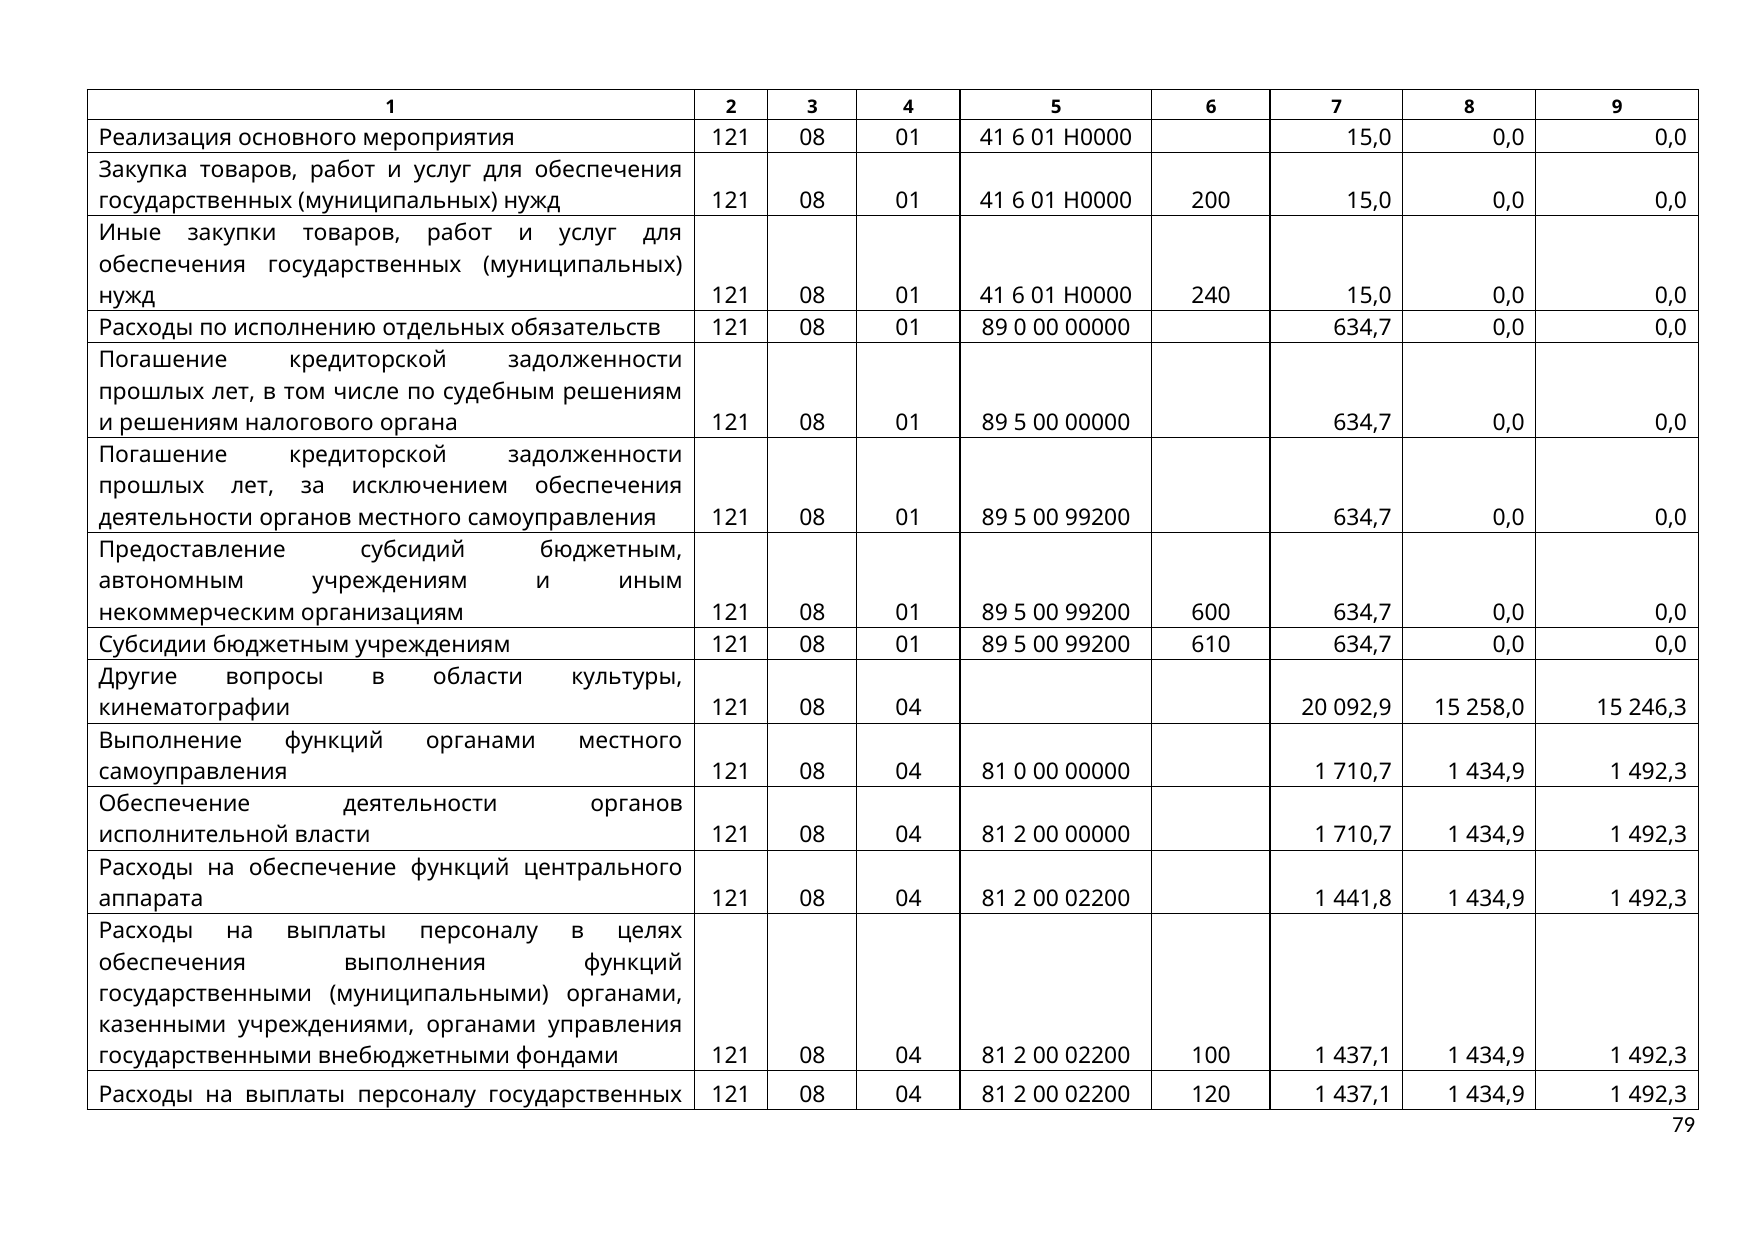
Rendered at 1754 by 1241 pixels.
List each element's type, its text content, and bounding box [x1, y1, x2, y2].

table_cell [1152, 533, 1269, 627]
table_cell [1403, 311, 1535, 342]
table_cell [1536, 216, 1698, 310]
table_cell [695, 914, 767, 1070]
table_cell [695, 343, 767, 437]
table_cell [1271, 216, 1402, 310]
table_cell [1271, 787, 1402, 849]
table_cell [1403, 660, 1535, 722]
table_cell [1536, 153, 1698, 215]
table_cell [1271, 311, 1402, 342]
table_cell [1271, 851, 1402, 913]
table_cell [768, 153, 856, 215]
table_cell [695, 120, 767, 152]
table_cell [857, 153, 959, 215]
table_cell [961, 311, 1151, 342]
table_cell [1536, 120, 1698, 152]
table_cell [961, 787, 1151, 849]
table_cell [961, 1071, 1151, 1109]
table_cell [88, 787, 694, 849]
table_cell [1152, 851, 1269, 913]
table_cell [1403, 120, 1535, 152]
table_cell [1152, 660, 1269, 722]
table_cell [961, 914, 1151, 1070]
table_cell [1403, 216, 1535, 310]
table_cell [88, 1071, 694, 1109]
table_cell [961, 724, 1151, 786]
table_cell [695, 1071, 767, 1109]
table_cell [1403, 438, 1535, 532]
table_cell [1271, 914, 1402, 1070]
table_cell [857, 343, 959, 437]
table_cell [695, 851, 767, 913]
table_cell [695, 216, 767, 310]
table_header 1 [88, 90, 694, 119]
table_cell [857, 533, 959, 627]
table_header 3 [768, 90, 856, 119]
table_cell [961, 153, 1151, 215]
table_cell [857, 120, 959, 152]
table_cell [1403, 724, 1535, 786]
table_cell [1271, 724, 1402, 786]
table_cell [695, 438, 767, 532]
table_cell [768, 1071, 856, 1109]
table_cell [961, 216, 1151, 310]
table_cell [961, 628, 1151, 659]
table_header 4 [857, 90, 959, 119]
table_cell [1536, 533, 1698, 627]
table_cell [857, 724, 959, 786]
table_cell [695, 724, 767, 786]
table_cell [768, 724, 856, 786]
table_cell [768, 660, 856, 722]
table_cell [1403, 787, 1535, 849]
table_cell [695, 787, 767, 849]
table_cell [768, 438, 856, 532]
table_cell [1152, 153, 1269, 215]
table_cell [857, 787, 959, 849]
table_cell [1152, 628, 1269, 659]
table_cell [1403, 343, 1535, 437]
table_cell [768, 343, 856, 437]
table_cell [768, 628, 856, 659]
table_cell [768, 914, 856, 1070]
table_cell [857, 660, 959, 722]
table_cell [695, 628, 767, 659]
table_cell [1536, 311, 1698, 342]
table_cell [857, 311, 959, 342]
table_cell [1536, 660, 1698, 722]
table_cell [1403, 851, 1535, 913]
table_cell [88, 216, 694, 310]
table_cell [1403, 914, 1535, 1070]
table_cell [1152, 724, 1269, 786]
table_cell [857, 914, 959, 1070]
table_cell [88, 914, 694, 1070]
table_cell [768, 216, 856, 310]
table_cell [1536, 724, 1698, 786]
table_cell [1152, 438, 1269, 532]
table_header 2 [695, 90, 767, 119]
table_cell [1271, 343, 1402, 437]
table_header 8 [1403, 90, 1535, 119]
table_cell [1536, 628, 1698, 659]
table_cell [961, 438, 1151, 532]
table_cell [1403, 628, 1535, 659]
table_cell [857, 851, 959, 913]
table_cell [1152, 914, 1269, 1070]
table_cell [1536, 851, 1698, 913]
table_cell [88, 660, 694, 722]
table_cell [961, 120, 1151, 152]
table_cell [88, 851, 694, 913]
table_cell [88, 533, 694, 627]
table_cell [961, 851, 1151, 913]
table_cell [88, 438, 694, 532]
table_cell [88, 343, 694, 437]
table_header 9 [1536, 90, 1698, 119]
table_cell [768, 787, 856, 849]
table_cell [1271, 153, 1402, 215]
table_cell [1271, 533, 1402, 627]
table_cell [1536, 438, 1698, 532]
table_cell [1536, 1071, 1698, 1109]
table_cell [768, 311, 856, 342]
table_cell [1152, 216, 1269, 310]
table_header 6 [1152, 90, 1269, 119]
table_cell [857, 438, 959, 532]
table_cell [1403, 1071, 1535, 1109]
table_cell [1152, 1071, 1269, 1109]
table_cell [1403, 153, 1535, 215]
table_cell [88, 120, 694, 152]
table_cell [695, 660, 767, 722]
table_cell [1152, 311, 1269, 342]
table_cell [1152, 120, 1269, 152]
table_header 5 [961, 90, 1151, 119]
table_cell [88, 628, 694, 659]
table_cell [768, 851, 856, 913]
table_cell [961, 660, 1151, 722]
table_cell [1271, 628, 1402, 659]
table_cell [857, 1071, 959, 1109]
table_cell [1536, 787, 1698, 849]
table_header 7 [1271, 90, 1402, 119]
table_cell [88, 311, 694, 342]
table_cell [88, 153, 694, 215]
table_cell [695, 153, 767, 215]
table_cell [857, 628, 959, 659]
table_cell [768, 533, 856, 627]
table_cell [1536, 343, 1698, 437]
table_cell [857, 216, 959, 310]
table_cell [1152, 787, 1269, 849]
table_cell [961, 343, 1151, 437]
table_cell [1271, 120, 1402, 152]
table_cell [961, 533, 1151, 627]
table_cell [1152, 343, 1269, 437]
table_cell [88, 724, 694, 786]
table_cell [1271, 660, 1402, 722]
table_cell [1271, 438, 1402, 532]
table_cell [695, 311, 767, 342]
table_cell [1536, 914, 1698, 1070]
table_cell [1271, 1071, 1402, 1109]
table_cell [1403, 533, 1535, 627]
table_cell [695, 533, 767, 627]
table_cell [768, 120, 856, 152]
